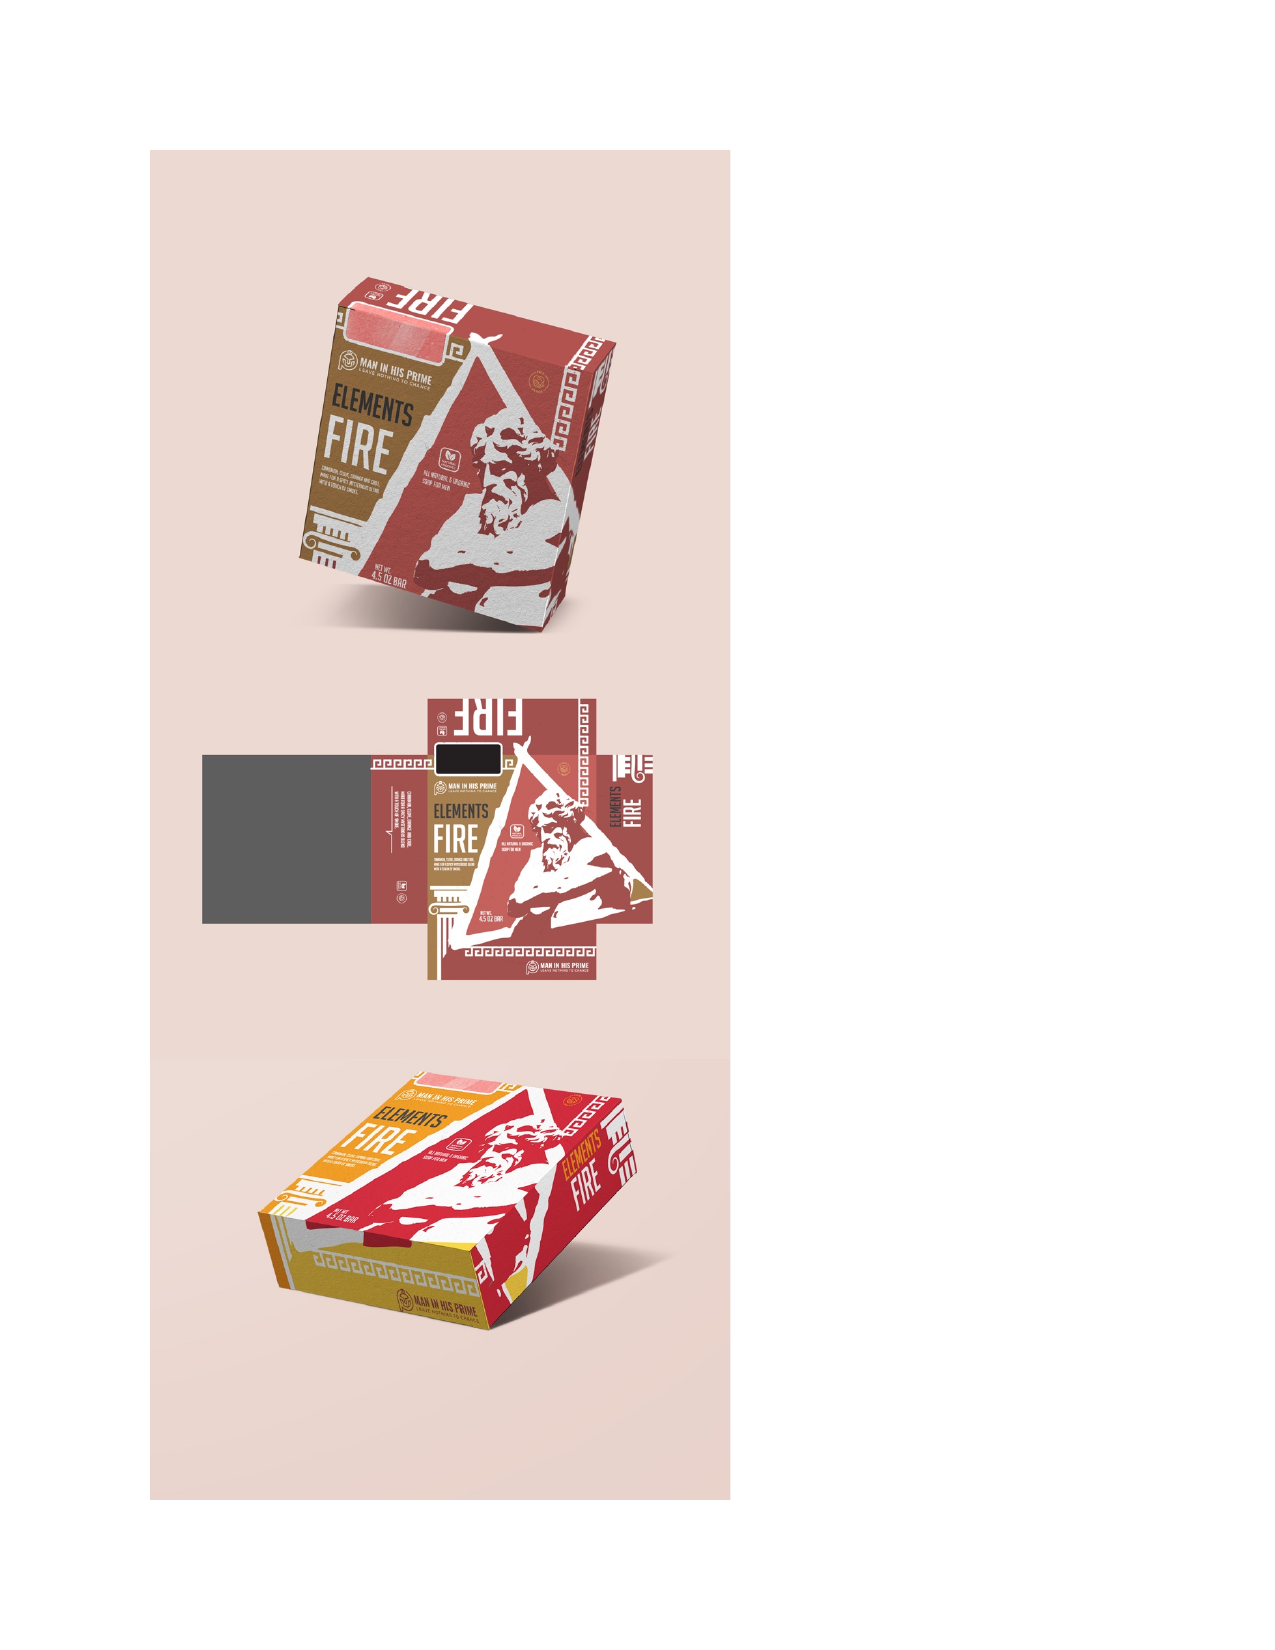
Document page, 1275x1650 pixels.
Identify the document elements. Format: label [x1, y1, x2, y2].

picture [150, 150, 731, 1500]
